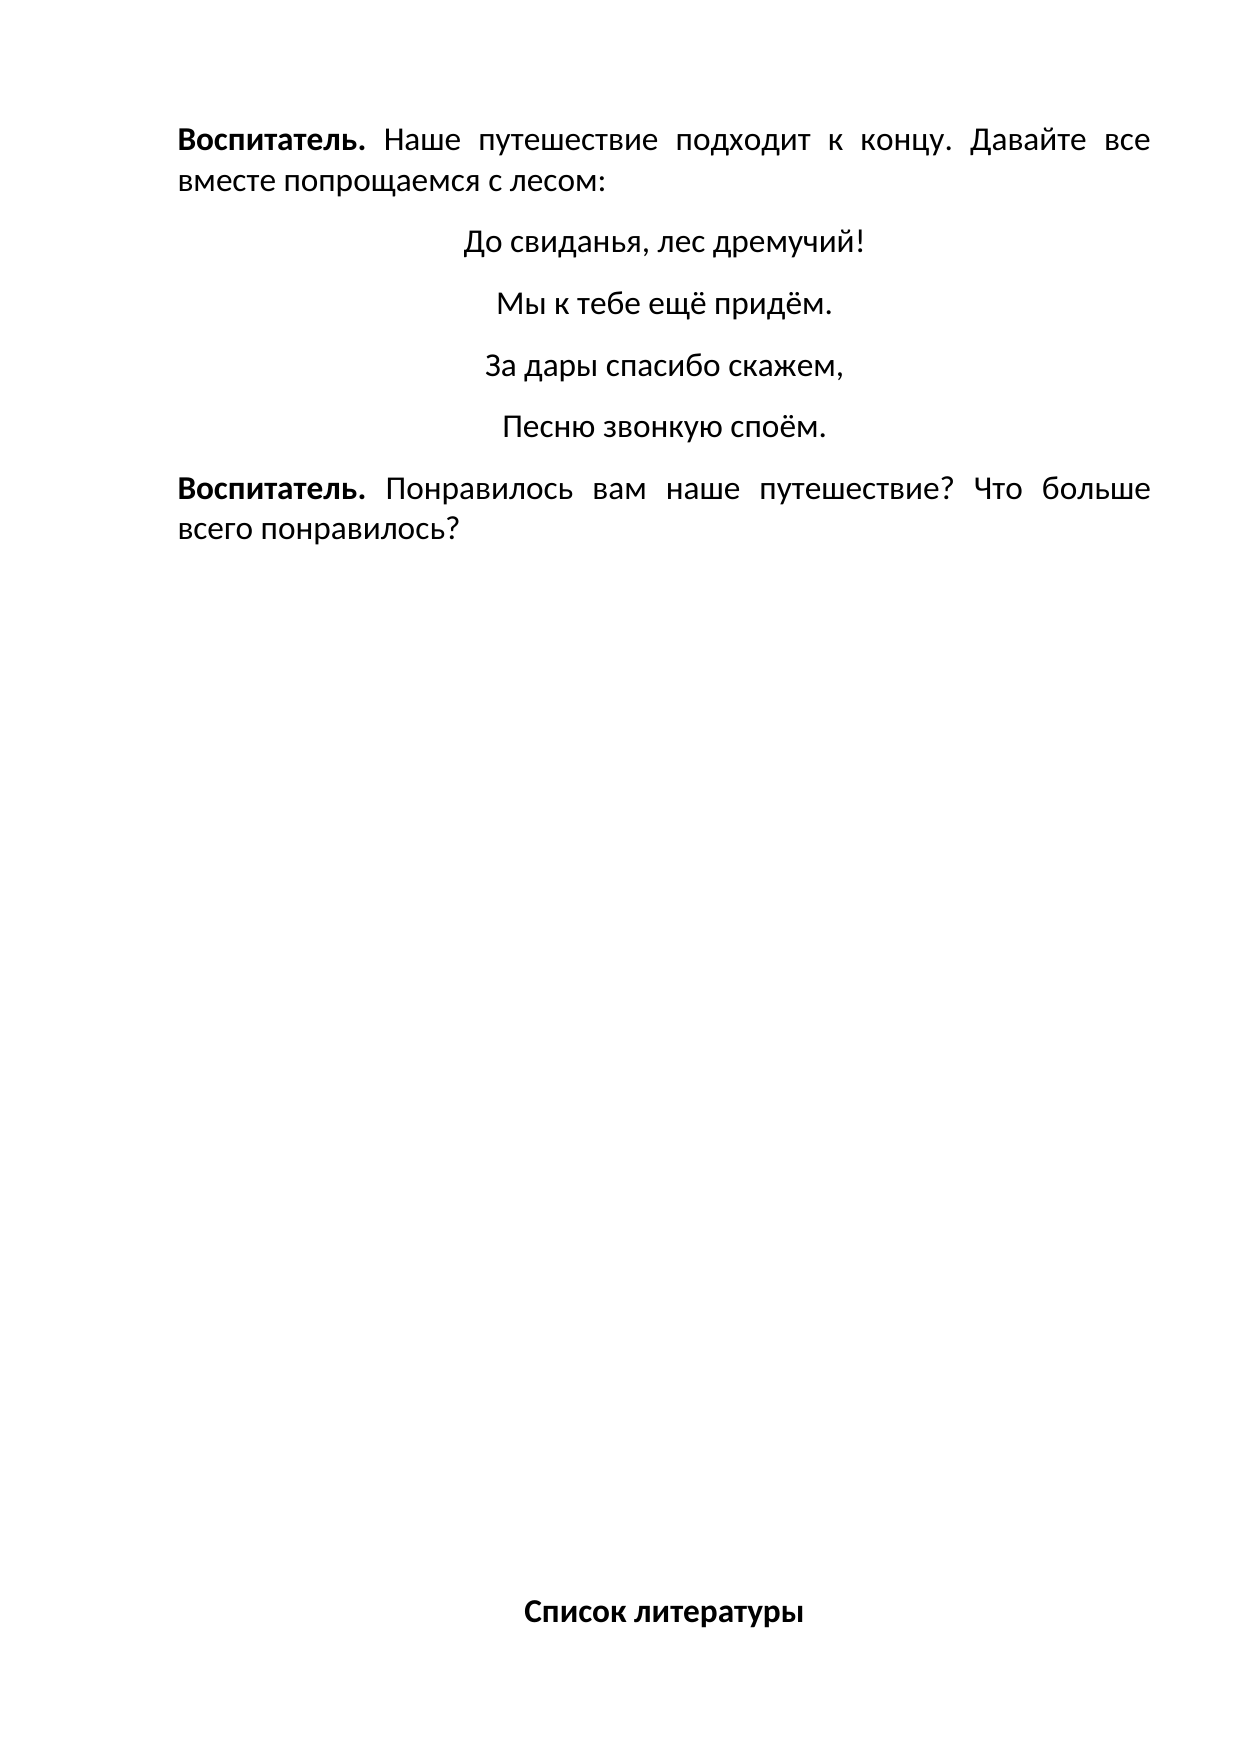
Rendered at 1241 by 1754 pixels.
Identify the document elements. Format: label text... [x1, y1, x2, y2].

text Воспитатель. Понравилось вам наше путешествие? Что больше всего понравилось? [177, 467, 1152, 548]
text Песню звонкую споём. [177, 405, 1152, 446]
text Список литературы [177, 1590, 1152, 1631]
text Воспитатель. Наше путешествие подходит к концу. Давайте все вместе попрощаемся с лесом: [177, 118, 1152, 199]
text Мы к тебе ещё придём. [177, 282, 1152, 323]
text За дары спасибо скажем, [177, 343, 1152, 384]
text До свиданья, лес дремучий! [177, 220, 1152, 261]
